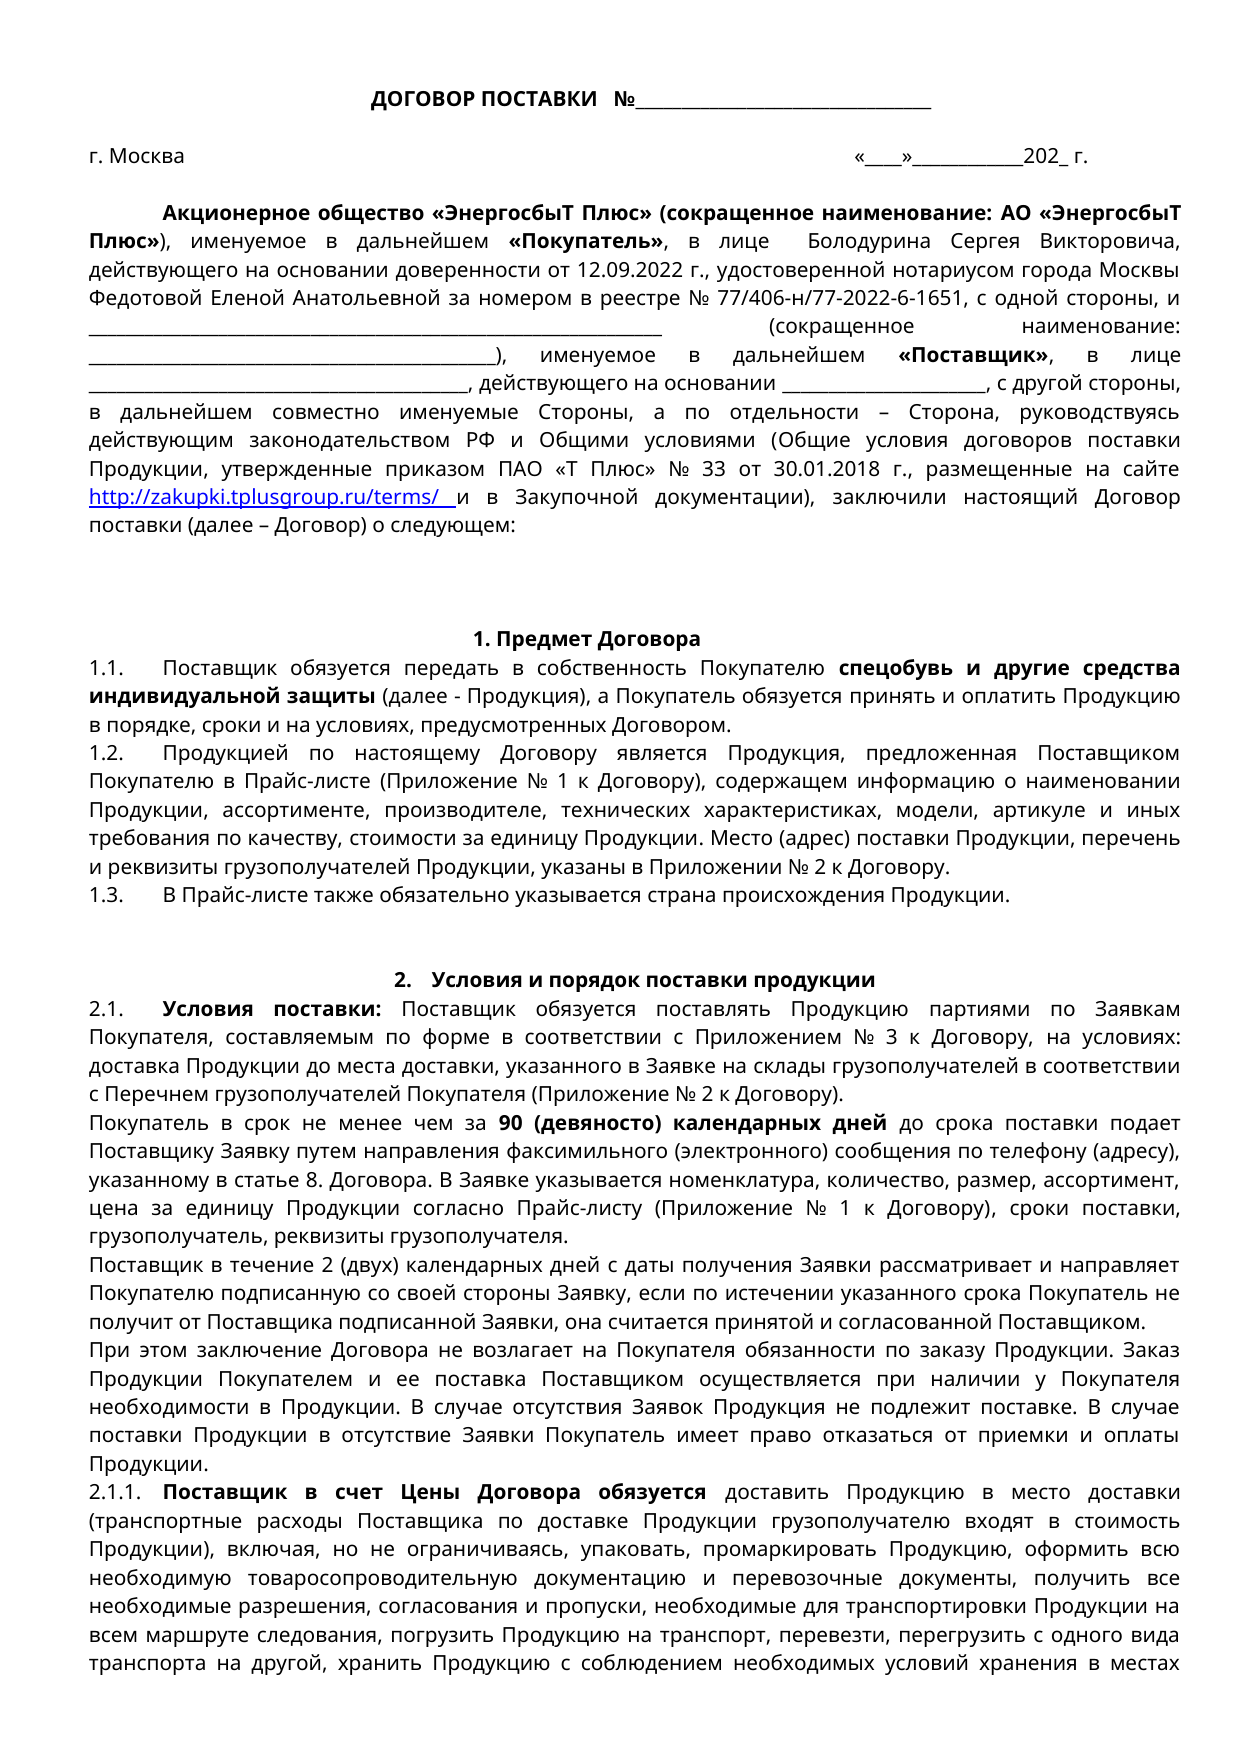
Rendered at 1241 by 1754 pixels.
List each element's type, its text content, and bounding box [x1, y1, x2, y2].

list Поставщик обязуется передать в собственность Покупателю спецобувь и другие средства индивидуальной защиты (далее - Продукция), а Покупатель обязуется принять и оплатить Продукцию в порядке, сроки и на условиях, предусмотренных Договором. [89, 653, 1181, 738]
text При этом заключение Договора не возлагает на Покупателя обязанности по заказу Продукции. Заказ Продукции Покупателем и ее поставка Поставщиком осуществляется при наличии у Покупателя необходимости в Продукции. В случае отсутствия Заявок Продукция не подлежит поставке. В случае поставки Продукции в отсутствие Заявки Покупатель имеет право отказаться от приемки и оплаты Продукции. [89, 1335, 1181, 1477]
list Условия поставки: Поставщик обязуется поставлять Продукцию партиями по Заявкам Покупателя, составляемым по форме в соответствии с Приложением № 3 к Договору, на условиях: доставка Продукции до места доставки, указанного в Заявке на склады грузополучателей в соответствии с Перечнем грузополучателей Покупателя (Приложение № 2 к Договору). [89, 994, 1181, 1108]
text Акционерное общество «ЭнергосбыТ Плюс» (сокращенное наименование: АО «ЭнергосбыТ Плюс»), именуемое в дальнейшем «Покупатель», в лице Болодурина Сергея Викторовича, действующего на основании доверенности от 12.09.2022 г., удостоверенной нотариусом города Москвы Федотовой Еленой Анатольевной за номером в реестре № 77/406-н/77-2022-6-1651, с одной стороны, и ______________________________________________________________ (сокращенное наименование: ____________________________________________), именуемое в дальнейшем «Поставщик», в лице _________________________________________, действующего на основании ______________________, с другой стороны, в дальнейшем совместно именуемые Стороны, а по отдельности – Сторона, руководствуясь действующим законодательством РФ и Общими условиями (Общие условия договоров поставки Продукции, утвержденные приказом ПАО «Т Плюс» № 33 от 30.01.2018 г., размещенные на сайте http://zakupki.tplusgroup.ru/terms/ и в Закупочной документации), заключили настоящий Договор поставки (далее – Договор) о следующем: [89, 198, 1181, 539]
text Покупатель в срок не менее чем за 90 (девяносто) календарных дней до срока поставки подает Поставщику Заявку путем направления факсимильного (электронного) сообщения по телефону (адресу), указанному в статье 8. Договора. В Заявке указывается номенклатура, количество, размер, ассортимент, цена за единицу Продукции согласно Прайс-листу (Приложение № 1 к Договору), сроки поставки, грузополучатель, реквизиты грузополучателя. [89, 1108, 1181, 1250]
list В Прайс-листе также обязательно указывается страна происхождения Продукции. [89, 880, 1181, 909]
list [89, 1477, 1181, 1677]
text г. Москва «____»____________202_ г. [89, 141, 1181, 169]
list Продукцией по настоящему Договору является Продукция, предложенная Поставщиком Покупателю в Прайс-листе (Приложение № 1 к Договору), содержащем информацию о наименовании Продукции, ассортименте, производителе, технических характеристиках, модели, артикуле и иных требования по качеству, стоимости за единицу Продукции. Место (адрес) поставки Продукции, перечень и реквизиты грузополучателей Продукции, указаны в Приложении № 2 к Договору. [89, 738, 1181, 880]
text ДОГОВОР ПОСТАВКИ №________________________________ [89, 84, 1181, 112]
text 1. Предмет Договора [89, 624, 1181, 653]
list Условия и порядок поставки продукции [89, 966, 1181, 994]
text Поставщик в течение 2 (двух) календарных дней с даты получения Заявки рассматривает и направляет Покупателю подписанную со своей стороны Заявку, если по истечении указанного срока Покупатель не получит от Поставщика подписанной Заявки, она считается принятой и согласованной Поставщиком. [89, 1250, 1181, 1335]
